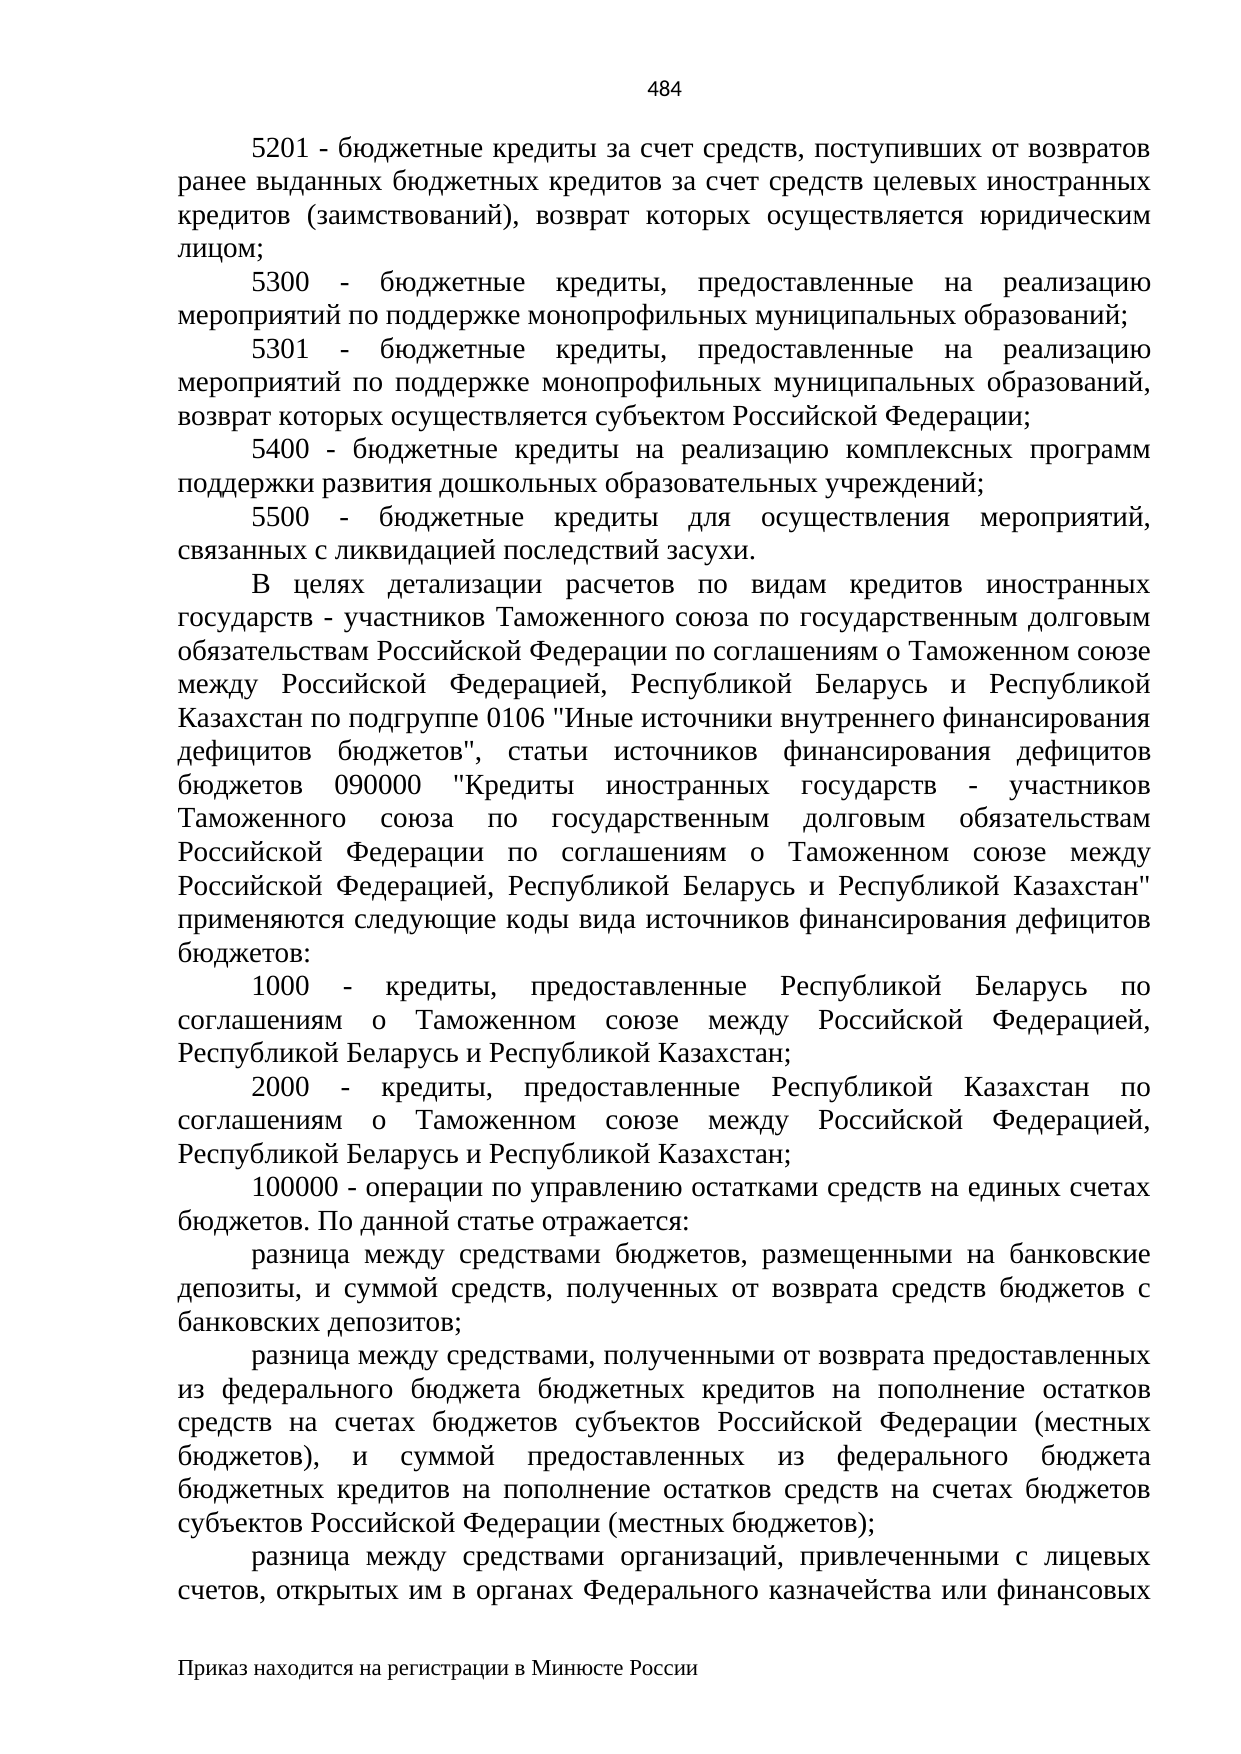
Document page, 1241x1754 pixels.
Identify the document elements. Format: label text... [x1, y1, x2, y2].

text 2000 - кредиты, предоставленные Республикой Казахстан по соглашениям о Таможенном союзе между Российской Федерацией, Республикой Беларусь и Республикой Казахстан; [177, 1069, 1152, 1169]
text 5500 - бюджетные кредиты для осуществления мероприятий, связанных с ликвидацией последствий засухи. [177, 499, 1152, 566]
text разница между средствами, полученными от возврата предоставленных из федерального бюджета бюджетных кредитов на пополнение остатков средств на счетах бюджетов субъектов Российской Федерации (местных бюджетов), и суммой предоставленных из федерального бюджета бюджетных кредитов на пополнение остатков средств на счетах бюджетов субъектов Российской Федерации (местных бюджетов); [177, 1337, 1152, 1538]
text 5400 - бюджетные кредиты на реализацию комплексных программ поддержки развития дошкольных образовательных учреждений; [177, 432, 1152, 499]
text разница между средствами бюджетов, размещенными на банковские депозиты, и суммой средств, полученных от возврата средств бюджетов с банковских депозитов; [177, 1237, 1152, 1337]
text 1000 - кредиты, предоставленные Республикой Беларусь по соглашениям о Таможенном союзе между Российской Федерацией, Республикой Беларусь и Республикой Казахстан; [177, 968, 1152, 1069]
text 5300 - бюджетные кредиты, предоставленные на реализацию мероприятий по поддержке монопрофильных муниципальных образований; [177, 264, 1152, 331]
text 5201 - бюджетные кредиты за счет средств, поступивших от возвратов ранее выданных бюджетных кредитов за счет средств целевых иностранных кредитов (заимствований), возврат которых осуществляется юридическим лицом; [177, 130, 1152, 264]
text В целях детализации расчетов по видам кредитов иностранных государств - участников Таможенного союза по государственным долговым обязательствам Российской Федерации по соглашениям о Таможенном союзе между Российской Федерацией, Республикой Беларусь и Республикой Казахстан по подгруппе 0106 "Иные источники внутреннего финансирования дефицитов бюджетов", статьи источников финансирования дефицитов бюджетов 090000 "Кредиты иностранных государств - участников Таможенного союза по государственным долговым обязательствам Российской Федерации по соглашениям о Таможенном союзе между Российской Федерацией, Республикой Беларусь и Республикой Казахстан" применяются следующие коды вида источников финансирования дефицитов бюджетов: [177, 566, 1152, 968]
text 100000 - операции по управлению остатками средств на единых счетах бюджетов. По данной статье отражается: [177, 1169, 1152, 1237]
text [177, 1538, 1152, 1606]
text 5301 - бюджетные кредиты, предоставленные на реализацию мероприятий по поддержке монопрофильных муниципальных образований, возврат которых осуществляется субъектом Российской Федерации; [177, 331, 1152, 432]
